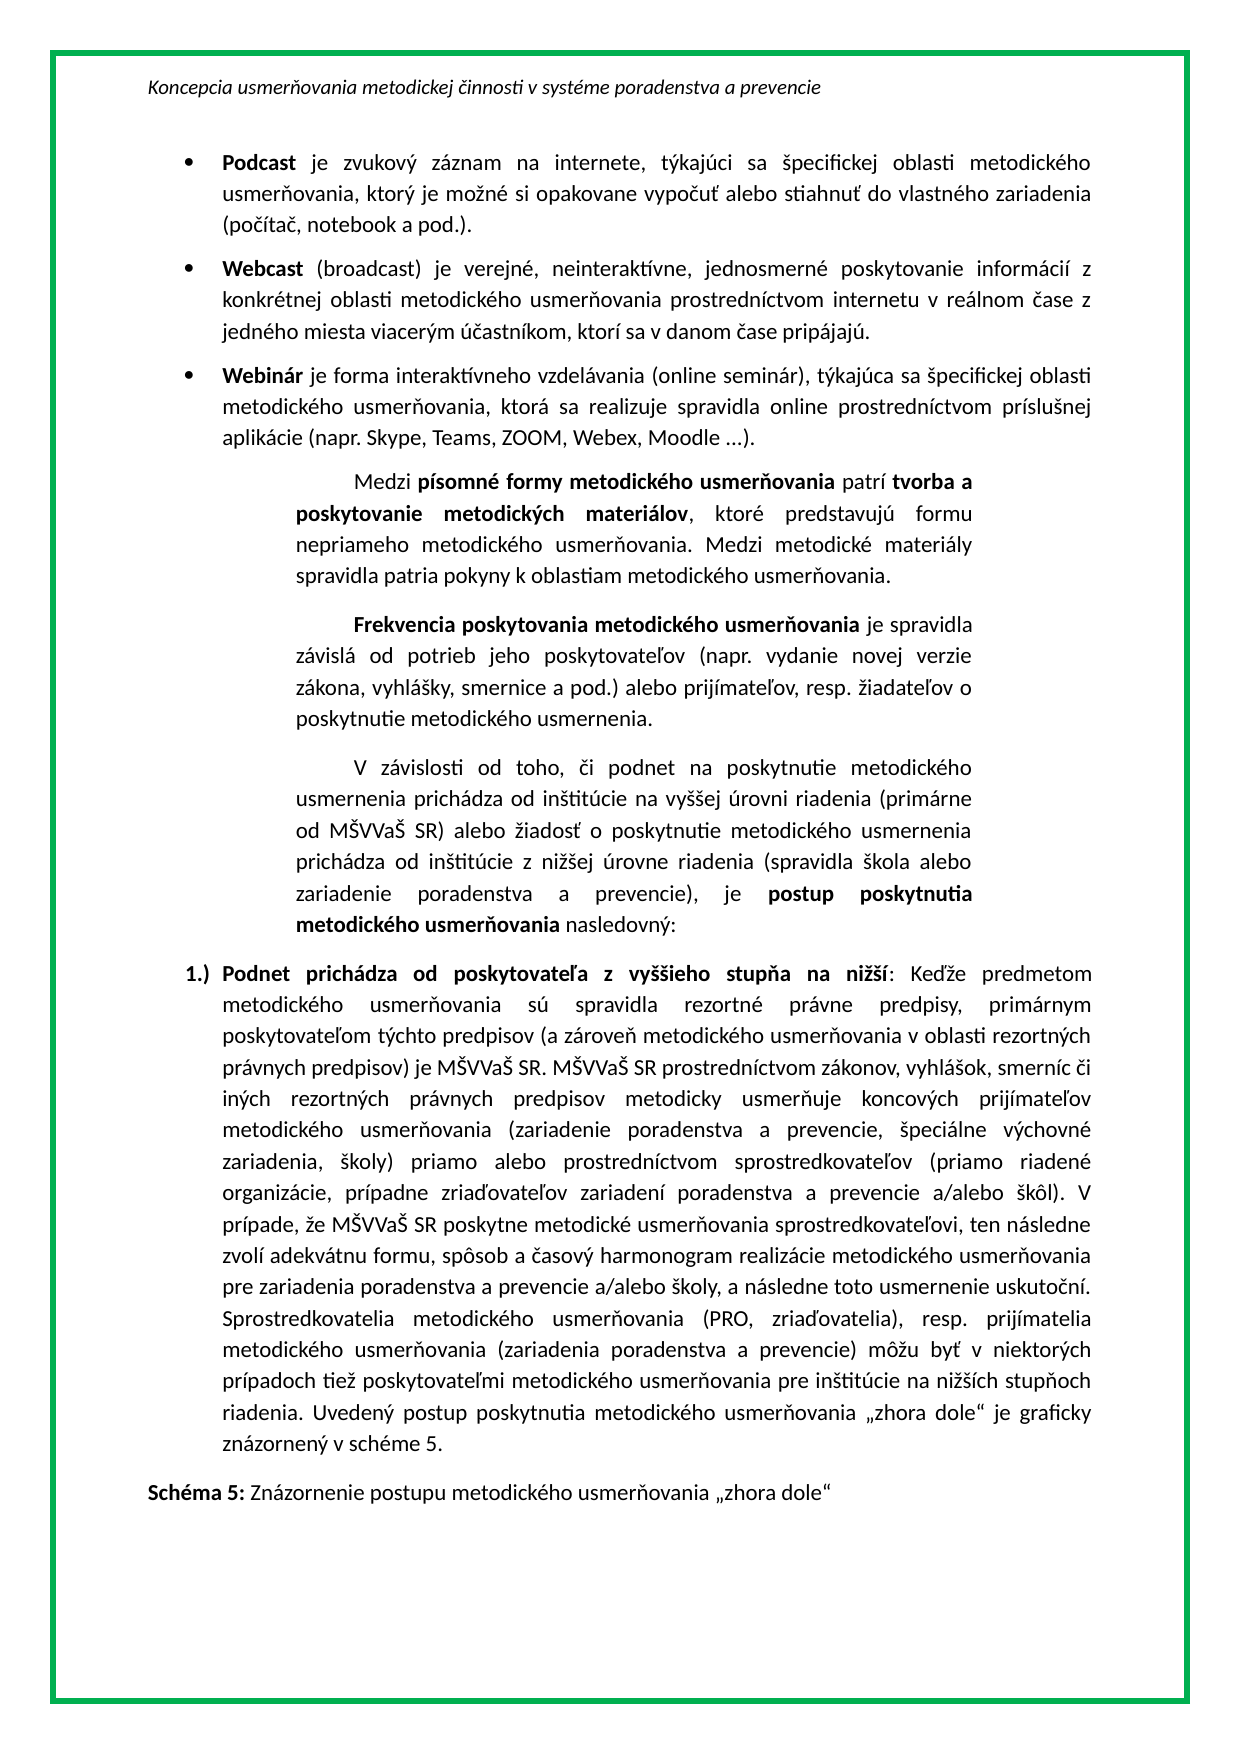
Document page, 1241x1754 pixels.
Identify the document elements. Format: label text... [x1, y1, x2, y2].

text Webcast (broadcast) je verejné, neinteraktívne, jednosmerné poskytovanie informácií z konkrétnej oblasti metodického usmerňovania prostredníctvom internetu v reálnom čase z jedného miesta viacerým účastníkom, ktorí sa v danom čase pripájajú. [185, 254, 1092, 345]
text Schéma 5: Znázornenie postupu metodického usmerňovania „zhora dole“ [148, 1478, 1093, 1506]
list Podnet prichádza od poskytovateľa z vyššieho stupňa na nižší: Keďže predmetom metodického usmerňovania sú spravidla rezortné právne predpisy, primárnym poskytovateľom týchto predpisov (a zároveň metodického usmerňovania v oblasti rezortných právnych predpisov) je MŠVVaŠ SR. MŠVVaŠ SR prostredníctvom zákonov, vyhlášok, smerníc či iných rezortných právnych predpisov metodicky usmerňuje koncových prijímateľov metodického usmerňovania (zariadenie poradenstva a prevencie, špeciálne výchovné zariadenia, školy) priamo alebo prostredníctvom sprostredkovateľov (priamo riadené organizácie, prípadne zriaďovateľov zariadení poradenstva a prevencie a/alebo škôl). V prípade, že MŠVVaŠ SR poskytne metodické usmerňovania sprostredkovateľovi, ten následne zvolí adekvátnu formu, spôsob a časový harmonogram realizácie metodického usmerňovania pre zariadenia poradenstva a prevencie a/alebo školy, a následne toto usmernenie uskutoční. Sprostredkovatelia metodického usmerňovania (PRO, zriaďovatelia), resp. prijímatelia metodického usmerňovania (zariadenia poradenstva a prevencie) môžu byť v niektorých prípadoch tiež poskytovateľmi metodického usmerňovania pre inštitúcie na nižších stupňoch riadenia. Uvedený postup poskytnutia metodického usmerňovania „zhora dole“ je graficky znázornený v schéme 5. [185, 959, 1092, 1457]
text Webinár je forma interaktívneho vzdelávania (online seminár), týkajúca sa špecifickej oblasti metodického usmerňovania, ktorá sa realizuje spravidla online prostredníctvom príslušnej aplikácie (napr. Skype, Teams, ZOOM, Webex, Moodle ...). [185, 361, 1092, 452]
text V závislosti od toho, či podnet na poskytnutie metodického usmernenia prichádza od inštitúcie na vyššej úrovni riadenia (primárne od MŠVVaŠ SR) alebo žiadosť o poskytnutie metodického usmernenia prichádza od inštitúcie z nižšej úrovne riadenia (spravidla škola alebo zariadenie poradenstva a prevencie), je postup poskytnutia metodického usmerňovania nasledovný: [296, 753, 973, 938]
text Medzi písomné formy metodického usmerňovania patrí tvorba a poskytovanie metodických materiálov, ktoré predstavujú formu nepriameho metodického usmerňovania. Medzi metodické materiály spravidla patria pokyny k oblastiam metodického usmerňovania. [296, 467, 973, 589]
text Frekvencia poskytovania metodického usmerňovania je spravidla závislá od potrieb jeho poskytovateľov (napr. vydanie novej verzie zákona, vyhlášky, smernice a pod.) alebo prijímateľov, resp. žiadateľov o poskytnutie metodického usmernenia. [296, 610, 973, 732]
text Podcast je zvukový záznam na internete, týkajúci sa špecifickej oblasti metodického usmerňovania, ktorý je možné si opakovane vypočuť alebo stiahnuť do vlastného zariadenia (počítač, notebook a pod.). [185, 148, 1092, 238]
